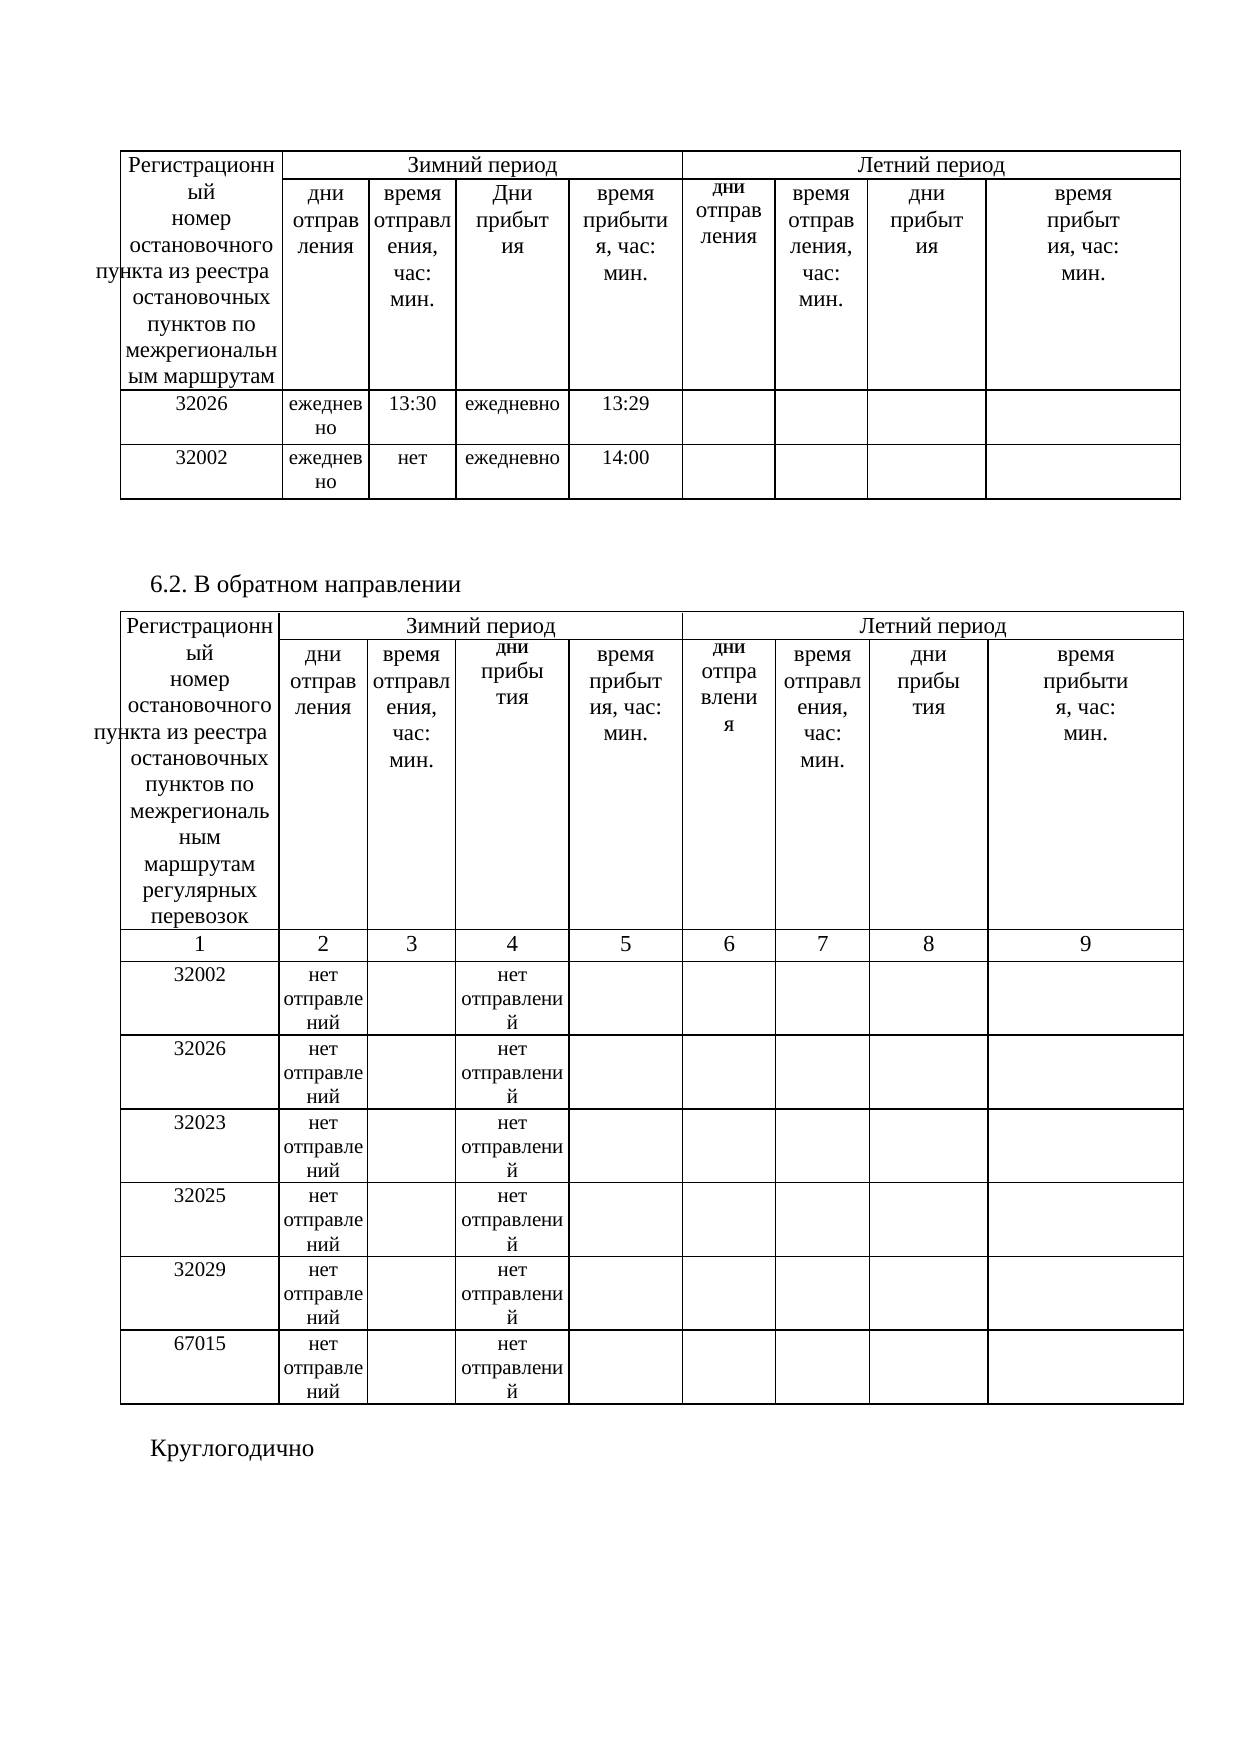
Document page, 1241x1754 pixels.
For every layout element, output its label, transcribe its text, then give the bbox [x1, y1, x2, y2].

table_cell нет отправлений [280, 1183, 367, 1256]
table_cell 9 [989, 930, 1183, 961]
table_cell [870, 962, 987, 1034]
table_cell ежедневно [457, 391, 568, 444]
table_cell 32002 [121, 445, 282, 498]
table_cell время прибыти я, час: мин. [989, 640, 1183, 929]
table_cell нет отправлений [456, 1110, 568, 1182]
table_cell [368, 1183, 455, 1256]
table_cell дни прибы тия [870, 640, 987, 929]
table_cell [870, 1110, 987, 1182]
table_header Летний период [683, 152, 1180, 178]
table_cell [683, 962, 775, 1034]
table_cell ежедневно [283, 391, 368, 444]
table_cell [570, 1036, 682, 1108]
table_cell [368, 1257, 455, 1329]
table_cell [868, 445, 985, 498]
table_cell время отправл ения, час: мин. [370, 180, 455, 389]
table_cell 5 [570, 930, 682, 961]
table_cell [683, 1036, 775, 1108]
table_cell время отправ ления, час: мин. [776, 180, 867, 389]
table_cell 13:29 [570, 391, 682, 444]
text Круглогодично [150, 1433, 1090, 1462]
table_cell нет отправлений [280, 1036, 367, 1108]
text 6.2. В обратном направлении [150, 569, 1090, 598]
table_cell нет отправлений [280, 1110, 367, 1182]
table_cell ДНИ отпра влени я [683, 640, 775, 929]
table_cell [989, 1257, 1183, 1329]
table_cell [989, 1110, 1183, 1182]
table_header Регистрационный номер остановочного пункта из реестра остановочных пунктов по межрегиональным маршрутам регулярных перевозок [121, 612, 279, 929]
table_cell [776, 1183, 869, 1256]
table_cell 32029 [121, 1257, 278, 1329]
table_cell [368, 1331, 455, 1403]
table_cell [776, 1257, 869, 1329]
table_cell [368, 1036, 455, 1108]
table_cell [570, 1183, 682, 1256]
table_cell [989, 1036, 1183, 1108]
table_cell [570, 1257, 682, 1329]
table_cell ежедневно [457, 445, 568, 498]
table_cell 3 [368, 930, 455, 961]
table_cell время прибыт ия, час: мин. [987, 180, 1180, 389]
table_cell Дни прибыт ия [457, 180, 568, 389]
table_cell 32026 [121, 1036, 278, 1108]
table_cell [989, 1331, 1183, 1403]
table_cell 4 [456, 930, 568, 961]
table_header Летний период [683, 612, 1183, 639]
table_cell 8 [870, 930, 987, 961]
table_cell нет [370, 445, 455, 498]
table_cell [989, 1183, 1183, 1256]
table_cell время отправл ения, час: мин. [368, 640, 455, 929]
table_cell ДНИ отправ ления [683, 180, 774, 389]
table_cell дни отправ ления [283, 180, 368, 389]
table_cell [989, 962, 1183, 1034]
table_cell [776, 1331, 869, 1403]
table_cell [683, 1331, 775, 1403]
table_cell ДНИ прибы тия [456, 640, 568, 929]
table_cell [870, 1036, 987, 1108]
table_cell [683, 1257, 775, 1329]
table_cell ежедневно [283, 445, 368, 498]
table_cell [870, 1257, 987, 1329]
table_cell [987, 391, 1180, 444]
table_cell [776, 391, 867, 444]
table_cell 32023 [121, 1110, 278, 1182]
table_cell 32025 [121, 1183, 278, 1256]
table_header Зимний период [280, 612, 682, 639]
table_cell [683, 391, 774, 444]
table_cell [776, 1110, 869, 1182]
table_cell 32026 [121, 391, 282, 444]
table_cell [570, 1331, 682, 1403]
table_cell [870, 1183, 987, 1256]
table_cell время отправл ения, час: мин. [776, 640, 869, 929]
table_cell нет отправлений [280, 962, 367, 1034]
table_cell [776, 962, 869, 1034]
table_cell нет отправлений [280, 1331, 367, 1403]
table_cell [368, 1110, 455, 1182]
table_cell 32002 [121, 962, 278, 1034]
table_cell дни прибыт ия [868, 180, 985, 389]
table_cell 7 [776, 930, 869, 961]
table_cell 13:30 [370, 391, 455, 444]
table_cell 2 [280, 930, 367, 961]
table_cell 6 [683, 930, 775, 961]
table_cell нет отправлений [456, 1331, 568, 1403]
table_cell 67015 [121, 1331, 278, 1403]
table_cell [776, 1036, 869, 1108]
table_cell [570, 1110, 682, 1182]
table_header Зимний период [283, 152, 682, 178]
table_cell нет отправлений [456, 962, 568, 1034]
table_cell [683, 445, 774, 498]
table_cell нет отправлений [456, 1036, 568, 1108]
table_cell 14:00 [570, 445, 682, 498]
table_cell время прибыти я, час: мин. [570, 180, 682, 389]
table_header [121, 152, 282, 389]
table_cell нет отправлений [456, 1257, 568, 1329]
table_cell [570, 962, 682, 1034]
table_cell [987, 445, 1180, 498]
table_cell нет отправлений [280, 1257, 367, 1329]
table_cell нет отправлений [456, 1183, 568, 1256]
table_cell [683, 1110, 775, 1182]
table_cell [868, 391, 985, 444]
table_cell [776, 445, 867, 498]
table_cell [870, 1331, 987, 1403]
table_cell дни отправ ления [280, 640, 367, 929]
table_cell [683, 1183, 775, 1256]
table_cell время прибыт ия, час: мин. [570, 640, 682, 929]
table_cell 1 [121, 930, 278, 961]
table_cell [368, 962, 455, 1034]
